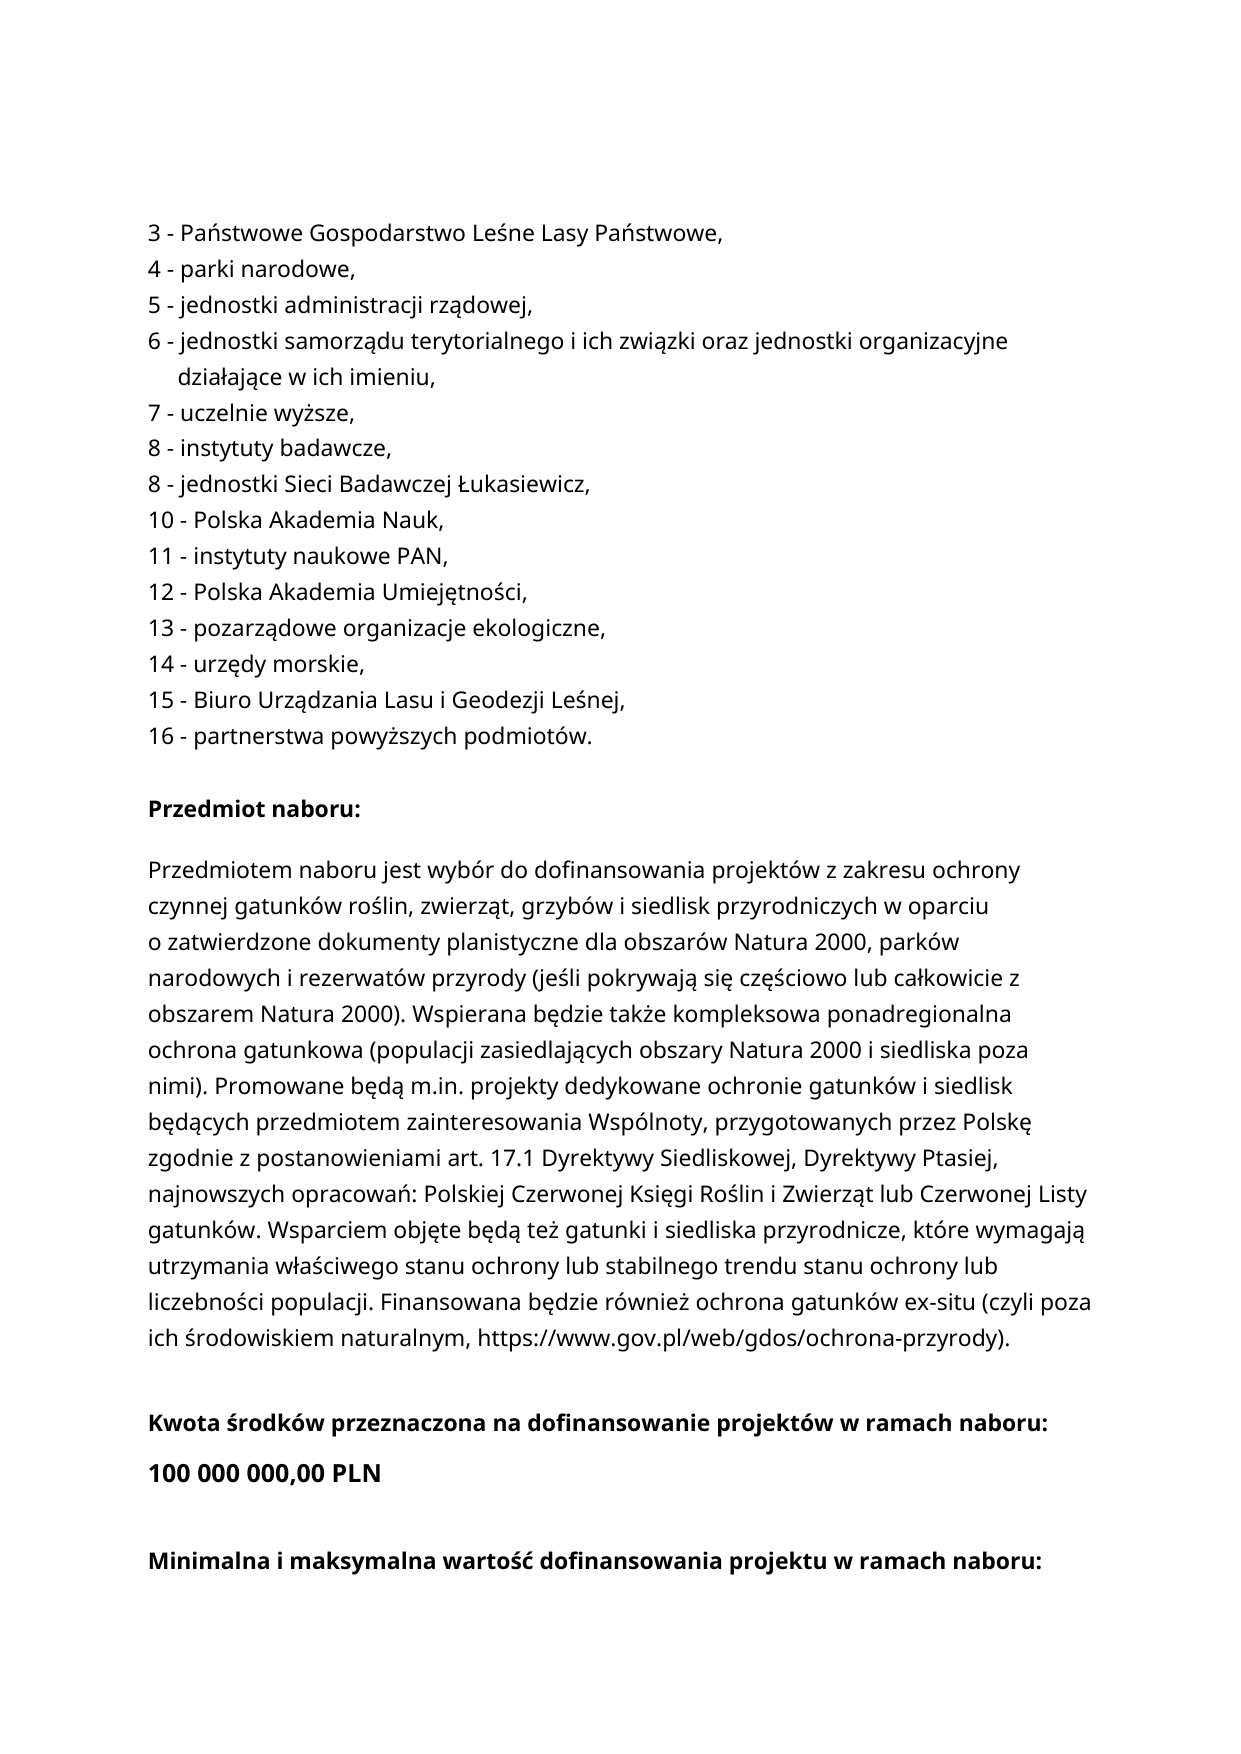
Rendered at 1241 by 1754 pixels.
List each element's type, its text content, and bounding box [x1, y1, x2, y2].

text 3 - Państwowe Gospodarstwo Leśne Lasy Państwowe, [148, 217, 1093, 248]
text 4 - parki narodowe, [148, 253, 1093, 284]
text Przedmiotem naboru jest wybór do dofinansowania projektów z zakresu ochrony czynnej gatunków roślin, zwierząt, grzybów i siedlisk przyrodniczych w oparciu o zatwierdzone dokumenty planistyczne dla obszarów Natura 2000, parków narodowych i rezerwatów przyrody (jeśli pokrywają się częściowo lub całkowicie z obszarem Natura 2000). Wspierana będzie także kompleksowa ponadregionalna ochrona gatunkowa (populacji zasiedlających obszary Natura 2000 i siedliska poza nimi). Promowane będą m.in. projekty dedykowane ochronie gatunków i siedlisk będących przedmiotem zainteresowania Wspólnoty, przygotowanych przez Polskę zgodnie z postanowieniami art. 17.1 Dyrektywy Siedliskowej, Dyrektywy Ptasiej, najnowszych opracowań: Polskiej Czerwonej Księgi Roślin i Zwierząt lub Czerwonej Listy gatunków. Wsparciem objęte będą też gatunki i siedliska przyrodnicze, które wymagają utrzymania właściwego stanu ochrony lub stabilnego trendu stanu ochrony lub liczebności populacji. Finansowana będzie również ochrona gatunków ex-situ (czyli poza ich środowiskiem naturalnym, https://www.gov.pl/web/gdos/ochrona-przyrody). [148, 854, 1093, 1353]
text 6 - jednostki samorządu terytorialnego i ich związki oraz jednostki organizacyjne działające w ich imieniu, [148, 324, 1093, 392]
text Kwota środków przeznaczona na dofinansowanie projektów w ramach naboru: [148, 1407, 1093, 1439]
text 100 000 000,00 PLN [148, 1456, 1093, 1490]
text 16 - partnerstwa powyższych podmiotów. [148, 720, 1093, 751]
text 10 - Polska Akademia Nauk, [148, 504, 1093, 536]
text Przedmiot naboru: [148, 793, 1093, 824]
text 5 - jednostki administracji rządowej, [148, 289, 1093, 320]
text Minimalna i maksymalna wartość dofinansowania projektu w ramach naboru: [148, 1545, 1093, 1576]
text 12 - Polska Akademia Umiejętności, [148, 576, 1093, 607]
text 7 - uczelnie wyższe, [148, 396, 1093, 428]
text 14 - urzędy morskie, [148, 648, 1093, 679]
text 15 - Biuro Urządzania Lasu i Geodezji Leśnej, [148, 684, 1093, 715]
text 13 - pozarządowe organizacje ekologiczne, [148, 612, 1093, 643]
text 8 - instytuty badawcze, [148, 432, 1093, 464]
text 11 - instytuty naukowe PAN, [148, 540, 1093, 571]
text 8 - jednostki Sieci Badawczej Łukasiewicz, [148, 468, 1093, 499]
